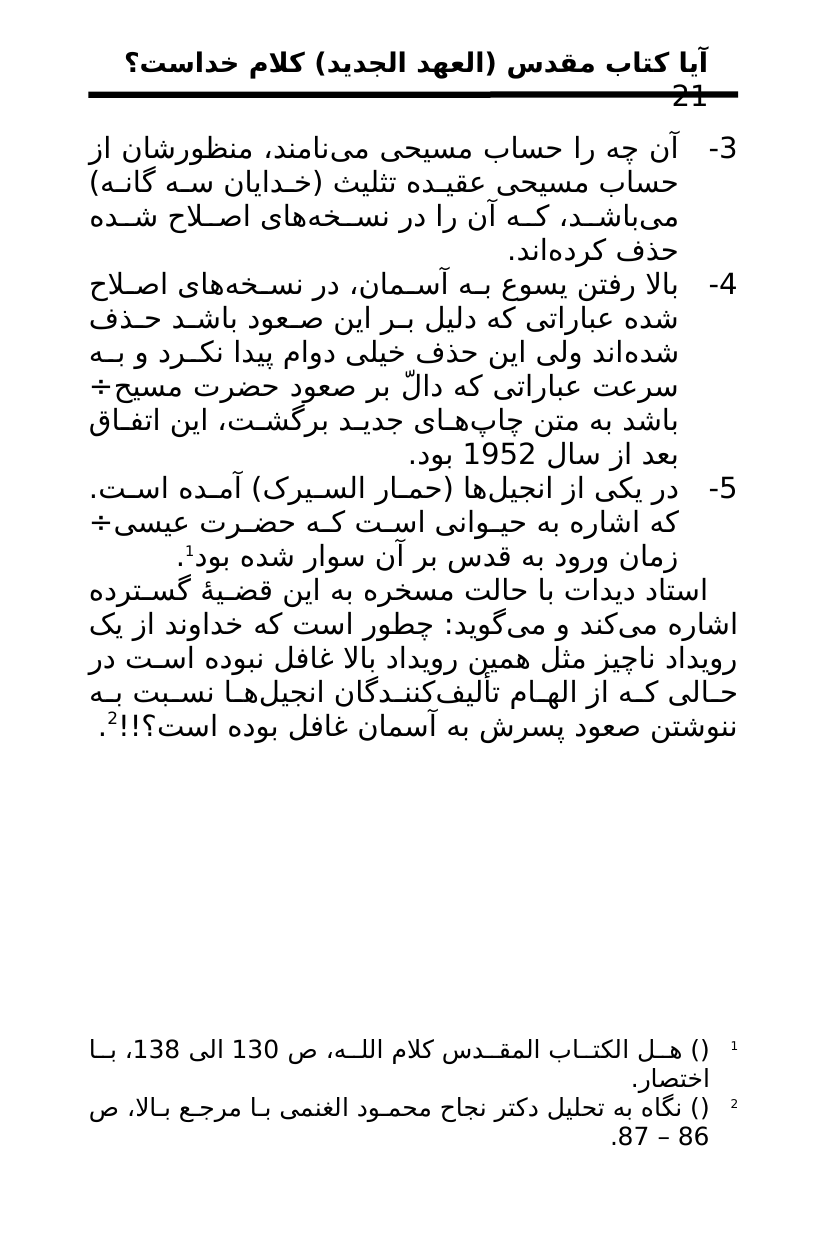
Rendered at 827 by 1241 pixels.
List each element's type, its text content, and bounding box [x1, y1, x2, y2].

list آن چه را حساب مسیحی می‌نامند، منظورشان از حساب مسیحی عقیده تثلیث (خدایان سه گانه) می‌باشد، که آن را در نسخه‌های اصلاح شده حذف کرده‌اند. [89, 132, 708, 267]
list در یکی از انجیل‌ها (حمار السیرک) آمده است. که اشاره به حیوانی است که حضرت عیسی÷ زمان ورود به قدس بر آن سوار شده بود. [89, 471, 708, 573]
list بالا رفتن یسوع به آسمان، در نسخه‌های اصلاح شده عباراتی که دلیل بر این صعود باشد حذف شده‌اند ولی این حذف خیلی دوام پیدا نکرد و به سرعت عباراتی که دالّ بر صعود حضرت مسیح÷ باشد به متن چاپ‌های جدید برگشت، این اتفاق بعد از سال 1952 بود. [89, 267, 708, 471]
text استاد دیدات با حالت مسخره به این قضیۀ گسترده اشاره می‌کند و می‌گوید: چطور است که خداوند از یک رویداد ناچیز مثل همین رویداد بالا غافل نبوده است در حالی که از الهام تألیف‌کنندگان انجیل‌ها نسبت به ننوشتن صعود پسرش به آسمان غافل بوده است؟!!. [89, 573, 738, 743]
